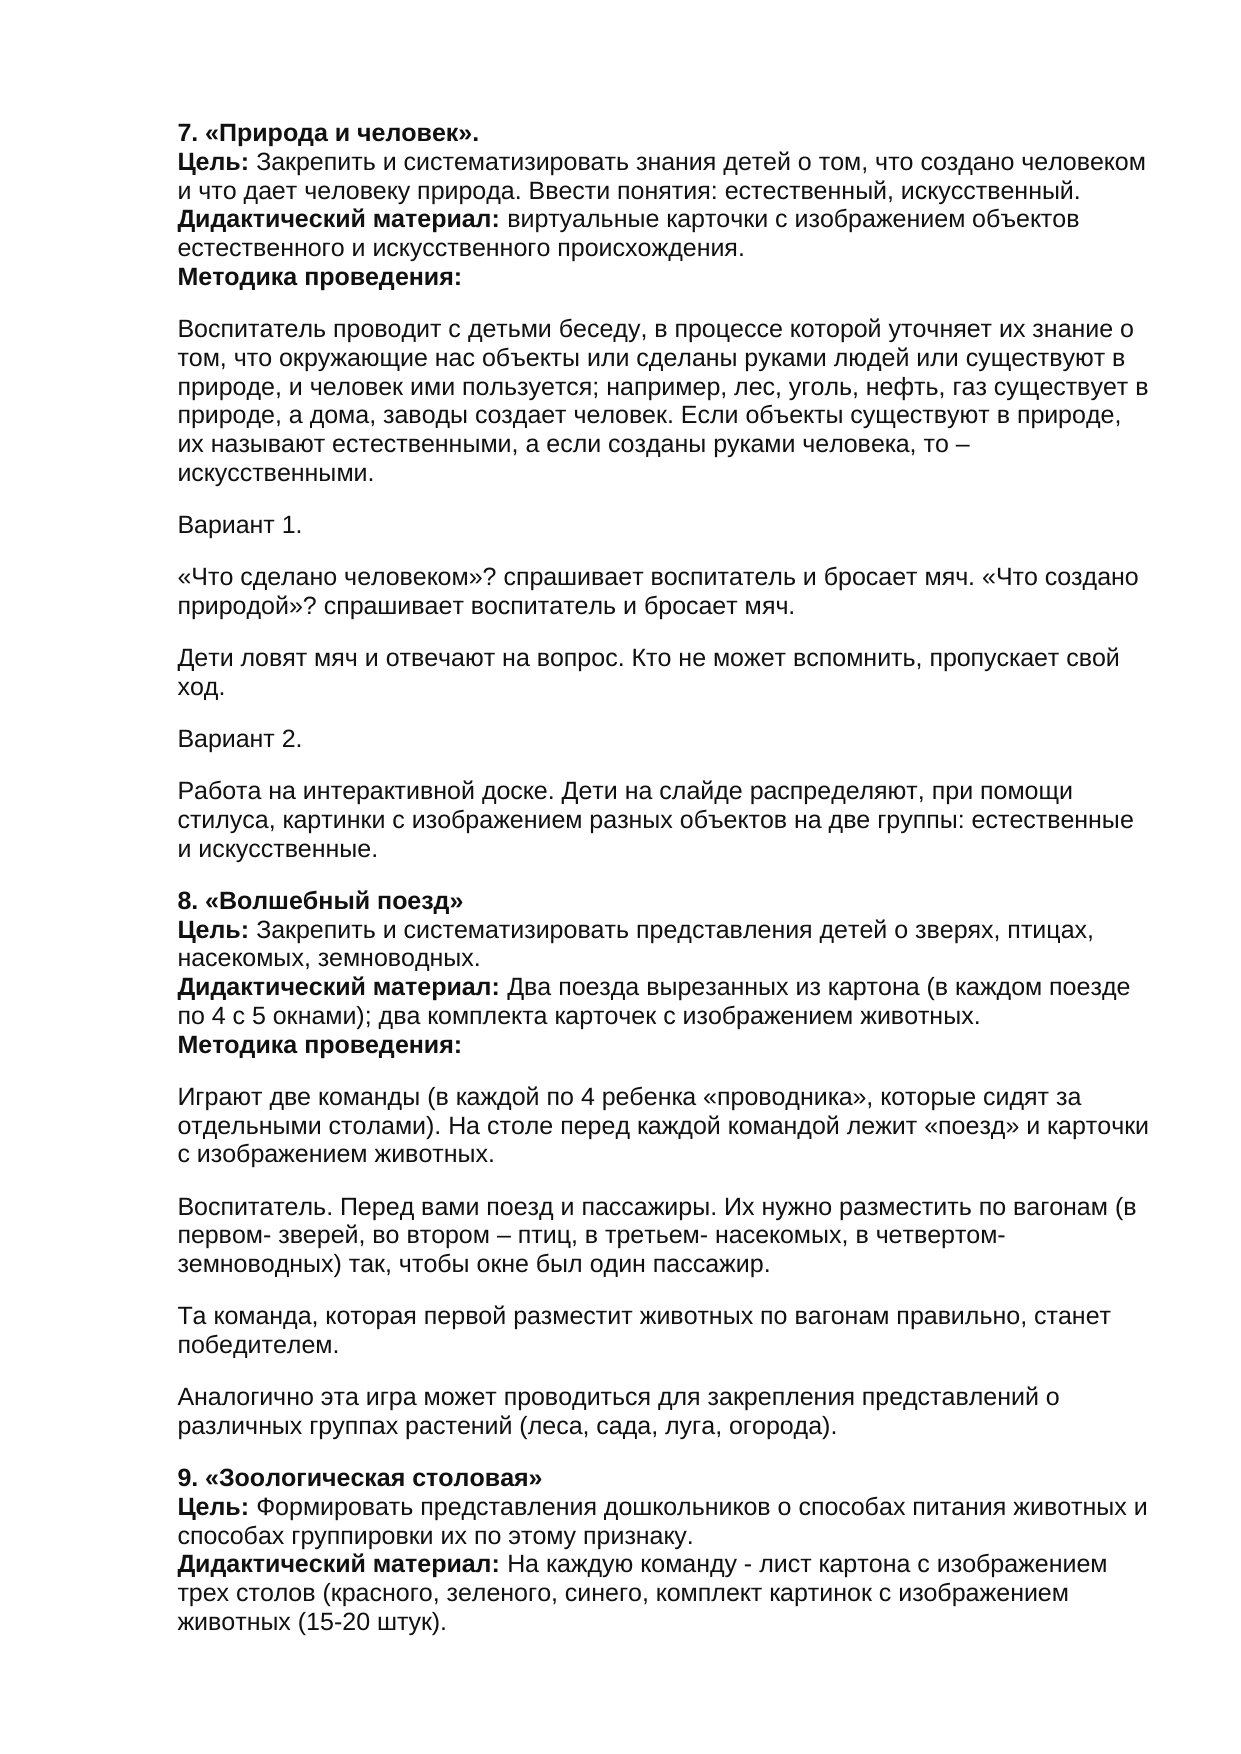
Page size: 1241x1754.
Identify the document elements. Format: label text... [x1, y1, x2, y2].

text Цель: Формировать представления дошкольников о способах питания животных и способах группировки их по этому признаку. [177, 1492, 1152, 1549]
text Работа на интерактивной доске. Дети на слайде распределяют, при помощи стилуса, картинки с изображением разных объектов на две группы: естественные и искусственные. [177, 776, 1152, 862]
text Методика проведения: [177, 1030, 1152, 1058]
text Дидактический материал: На каждую команду - лист картона с изображением трех столов (красного, зеленого, синего, комплект картинок с изображением животных (15-20 штук). [177, 1549, 1152, 1636]
text Воспитатель проводит с детьми беседу, в процессе которой уточняет их знание о том, что окружающие нас объекты или сделаны руками людей или существуют в природе, и человек ими пользуется; например, лес, уголь, нефть, газ существует в природе, а дома, заводы создает человек. Если объекты существуют в природе, их называют естественными, а если созданы руками человека, то – искусственными. [177, 314, 1152, 487]
text 7. «Природа и человек». [177, 118, 1152, 147]
text Методика проведения: [177, 262, 1152, 291]
text Дидактический материал: виртуальные карточки с изображением объектов естественного и искусственного происхождения. [177, 204, 1152, 262]
text Вариант 2. [177, 724, 1152, 753]
text «Что сделано человеком»? спрашивает воспитатель и бросает мяч. «Что создано природой»? спрашивает воспитатель и бросает мяч. [177, 562, 1152, 620]
text Та команда, которая первой разместит животных по вагонам правильно, станет победителем. [177, 1301, 1152, 1359]
text Цель: Закрепить и систематизировать представления детей о зверях, птицах, насекомых, земноводных. [177, 915, 1152, 972]
text Вариант 1. [177, 510, 1152, 539]
text Аналогично эта игра может проводиться для закрепления представлений о различных группах растений (леса, сада, луга, огорода). [177, 1382, 1152, 1440]
text Дети ловят мяч и отвечают на вопрос. Кто не может вспомнить, пропускает свой ход. [177, 643, 1152, 701]
text Цель: Закрепить и систематизировать знания детей о том, что создано человеком и что дает человеку природа. Ввести понятия: естественный, искусственный. [177, 147, 1152, 204]
text 8. «Волшебный поезд» [177, 886, 1152, 915]
text 9. «Зоологическая столовая» [177, 1463, 1152, 1492]
text Играют две команды (в каждой по 4 ребенка «проводника», которые сидят за отдельными столами). На столе перед каждой командой лежит «поезд» и карточки с изображением животных. [177, 1082, 1152, 1168]
text Дидактический материал: Два поезда вырезанных из картона (в каждом поезде по 4 с 5 окнами); два комплекта карточек с изображением животных. [177, 972, 1152, 1030]
text Воспитатель. Перед вами поезд и пассажиры. Их нужно разместить по вагонам (в первом- зверей, во втором – птиц, в третьем- насекомых, в четвертом- земноводных) так, чтобы окне был один пассажир. [177, 1192, 1152, 1278]
